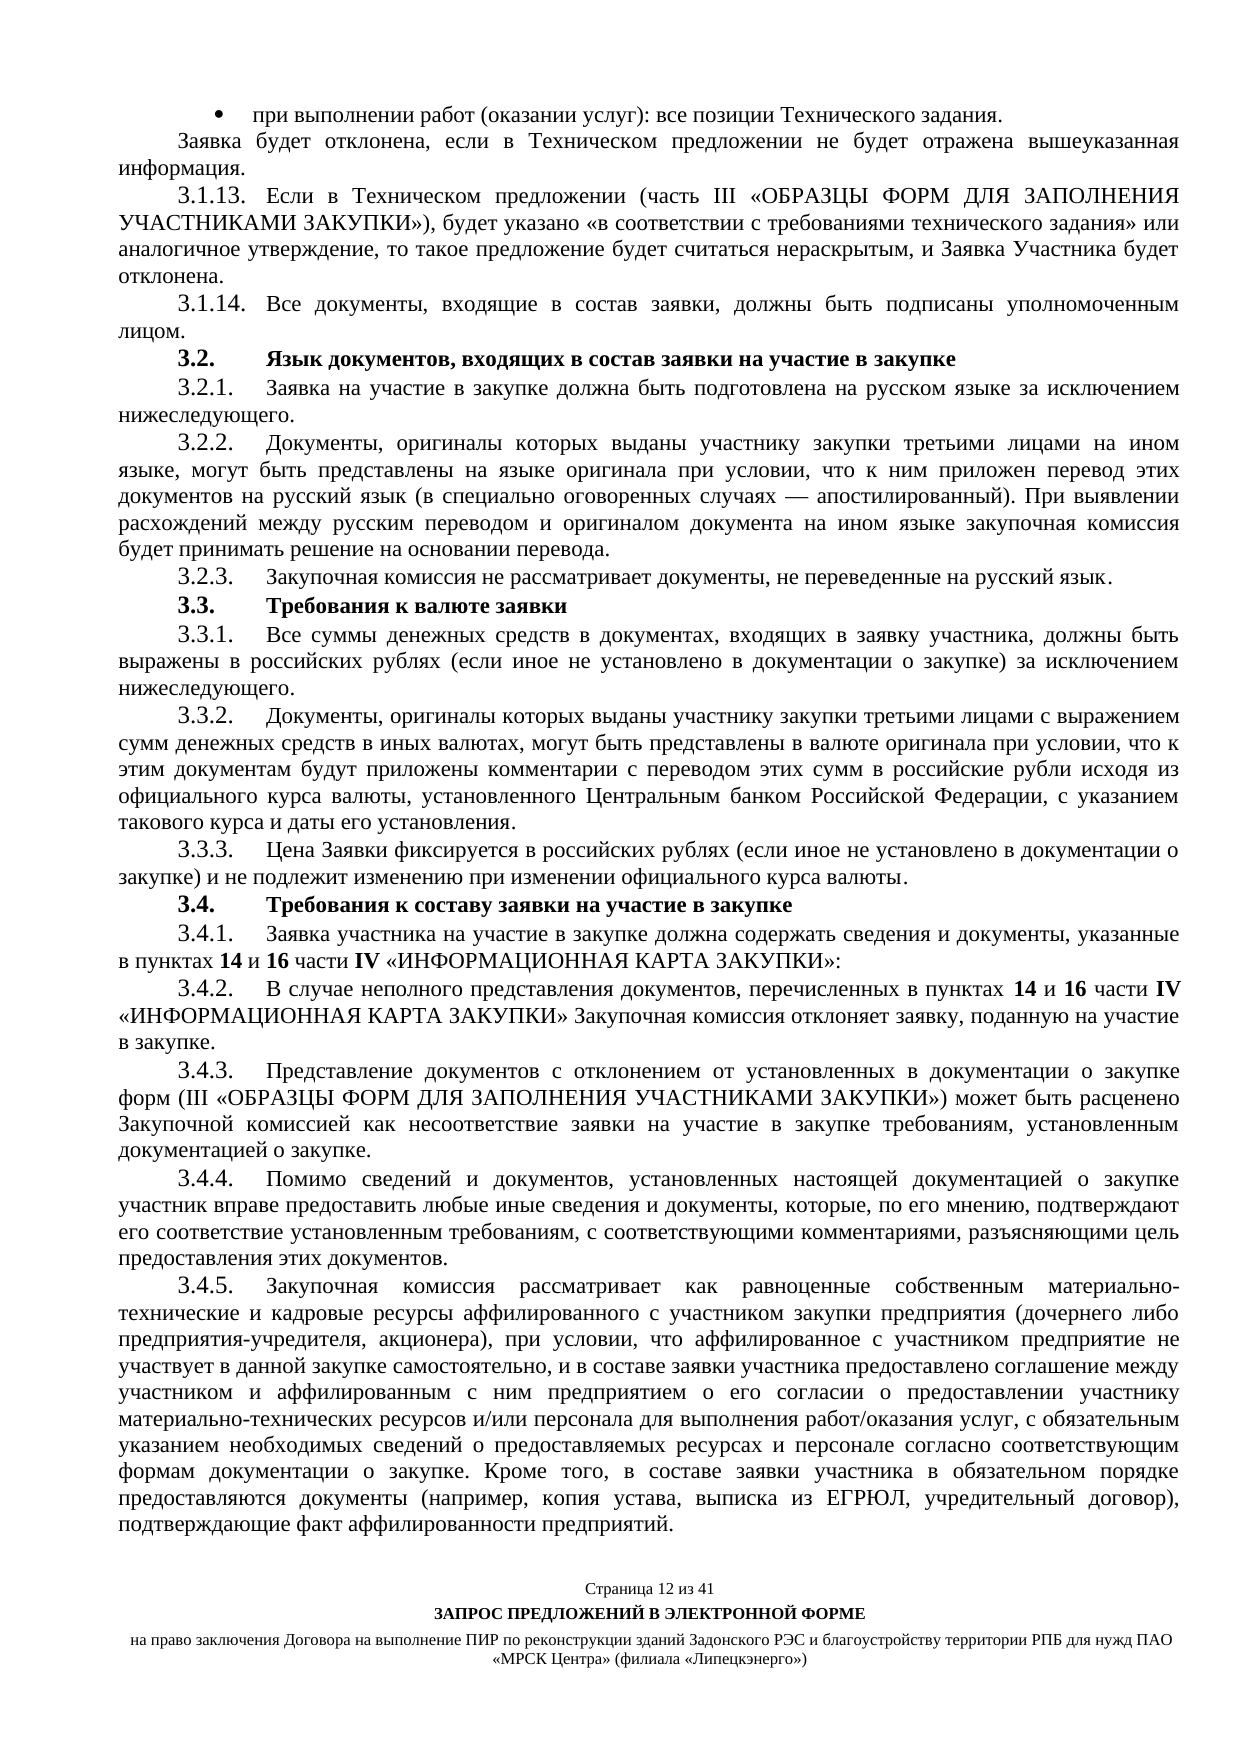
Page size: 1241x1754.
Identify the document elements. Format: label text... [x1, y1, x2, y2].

subtitle Заявка будет отклонена, если в Техническом предложении не будет отражена вышеуказанная информация. [118, 128, 1181, 180]
subtitle Заявка участника на участие в закупке должна содержать сведения и документы, указанные в пунктах 14 и 16 части IV «ИНФОРМАЦИОННАЯ КАРТА ЗАКУПКИ»: [118, 918, 1181, 973]
subtitle Документы, оригиналы которых выданы участнику закупки третьими лицами на ином языке, могут быть представлены на языке оригинала при условии, что к ним приложен перевод этих документов на русский язык (в специально оговоренных случаях — апостилированный). При выявлении расхождений между русским переводом и оригиналом документа на ином языке закупочная комиссия будет принимать решение на основании перевода. [118, 427, 1181, 561]
subtitle Все документы, входящие в состав заявки, должны быть подписаны уполномоченным лицом. [118, 288, 1181, 343]
subtitle Закупочная комиссия рассматривает как равноценные собственным материально-технические и кадровые ресурсы аффилированного с участником закупки предприятия (дочернего либо предприятия-учредителя, акционера), при условии, что аффилированное с участником предприятие не участвует в данной закупке самостоятельно, и в составе заявки участника предоставлено соглашение между участником и аффилированным с ним предприятием о его согласии о предоставлении участнику материально-технических ресурсов и/или персонала для выполнения работ/оказания услуг, с обязательным указанием необходимых сведений о предоставляемых ресурсах и персонале согласно соответствующим формам документации о закупке. Кроме того, в составе заявки участника в обязательном порядке предоставляются документы (например, копия устава, выписка из ЕГРЮЛ, учредительный договор), подтверждающие факт аффилированности предприятий. [118, 1270, 1181, 1536]
subtitle Закупочная комиссия не рассматривает документы, не переведенные на русский язык. [118, 561, 1181, 590]
subtitle Документы, оригиналы которых выданы участнику закупки третьими лицами с выражением сумм денежных средств в иных валютах, могут быть представлены в валюте оригинала при условии, что к этим документам будут приложены комментарии с переводом этих сумм в российские рубли исходя из официального курса валюты, установленного Центральным банком Российской Федерации, с указанием такового курса и даты его установления. [118, 700, 1181, 834]
subtitle при выполнении работ (оказании услуг): все позиции Технического задания. [215, 101, 1181, 128]
subtitle Если в Техническом предложении (часть III «ОБРАЗЦЫ ФОРМ ДЛЯ ЗАПОЛНЕНИЯ УЧАСТНИКАМИ ЗАКУПКИ»), будет указано «в соответствии с требованиями технического задания» или аналогичное утверждение, то такое предложение будет считаться нераскрытым, и Заявка Участника будет отклонена. [118, 180, 1181, 288]
subtitle Представление документов с отклонением от установленных в документации о закупке форм (III «ОБРАЗЦЫ ФОРМ ДЛЯ ЗАПОЛНЕНИЯ УЧАСТНИКАМИ ЗАКУПКИ») может быть расценено Закупочной комиссией как несоответствие заявки на участие в закупке требованиям, установленным документацией о закупке. [118, 1055, 1181, 1163]
subtitle Требования к составу заявки на участие в закупке [118, 889, 1181, 918]
subtitle Все суммы денежных средств в документах, входящих в заявку участника, должны быть выражены в российских рублях (если иное не установлено в документации о закупке) за исключением нижеследующего. [118, 619, 1181, 700]
subtitle В случае неполного представления документов, перечисленных в пунктах 14 и 16 части IV «ИНФОРМАЦИОННАЯ КАРТА ЗАКУПКИ» Закупочная комиссия отклоняет заявку, поданную на участие в закупке. [118, 973, 1181, 1055]
subtitle Заявка на участие в закупке должна быть подготовлена на русском языке за исключением нижеследующего. [118, 372, 1181, 427]
subtitle Помимо сведений и документов, установленных настоящей документацией о закупке участник вправе предоставить любые иные сведения и документы, которые, по его мнению, подтверждают его соответствие установленным требованиям, с соответствующими комментариями, разъясняющими цель предоставления этих документов. [118, 1163, 1181, 1270]
subtitle Язык документов, входящих в состав заявки на участие в закупке [118, 343, 1181, 372]
subtitle Требования к валюте заявки [118, 590, 1181, 619]
subtitle Цена Заявки фиксируется в российских рублях (если иное не установлено в документации о закупке) и не подлежит изменению при изменении официального курса валюты. [118, 834, 1181, 889]
